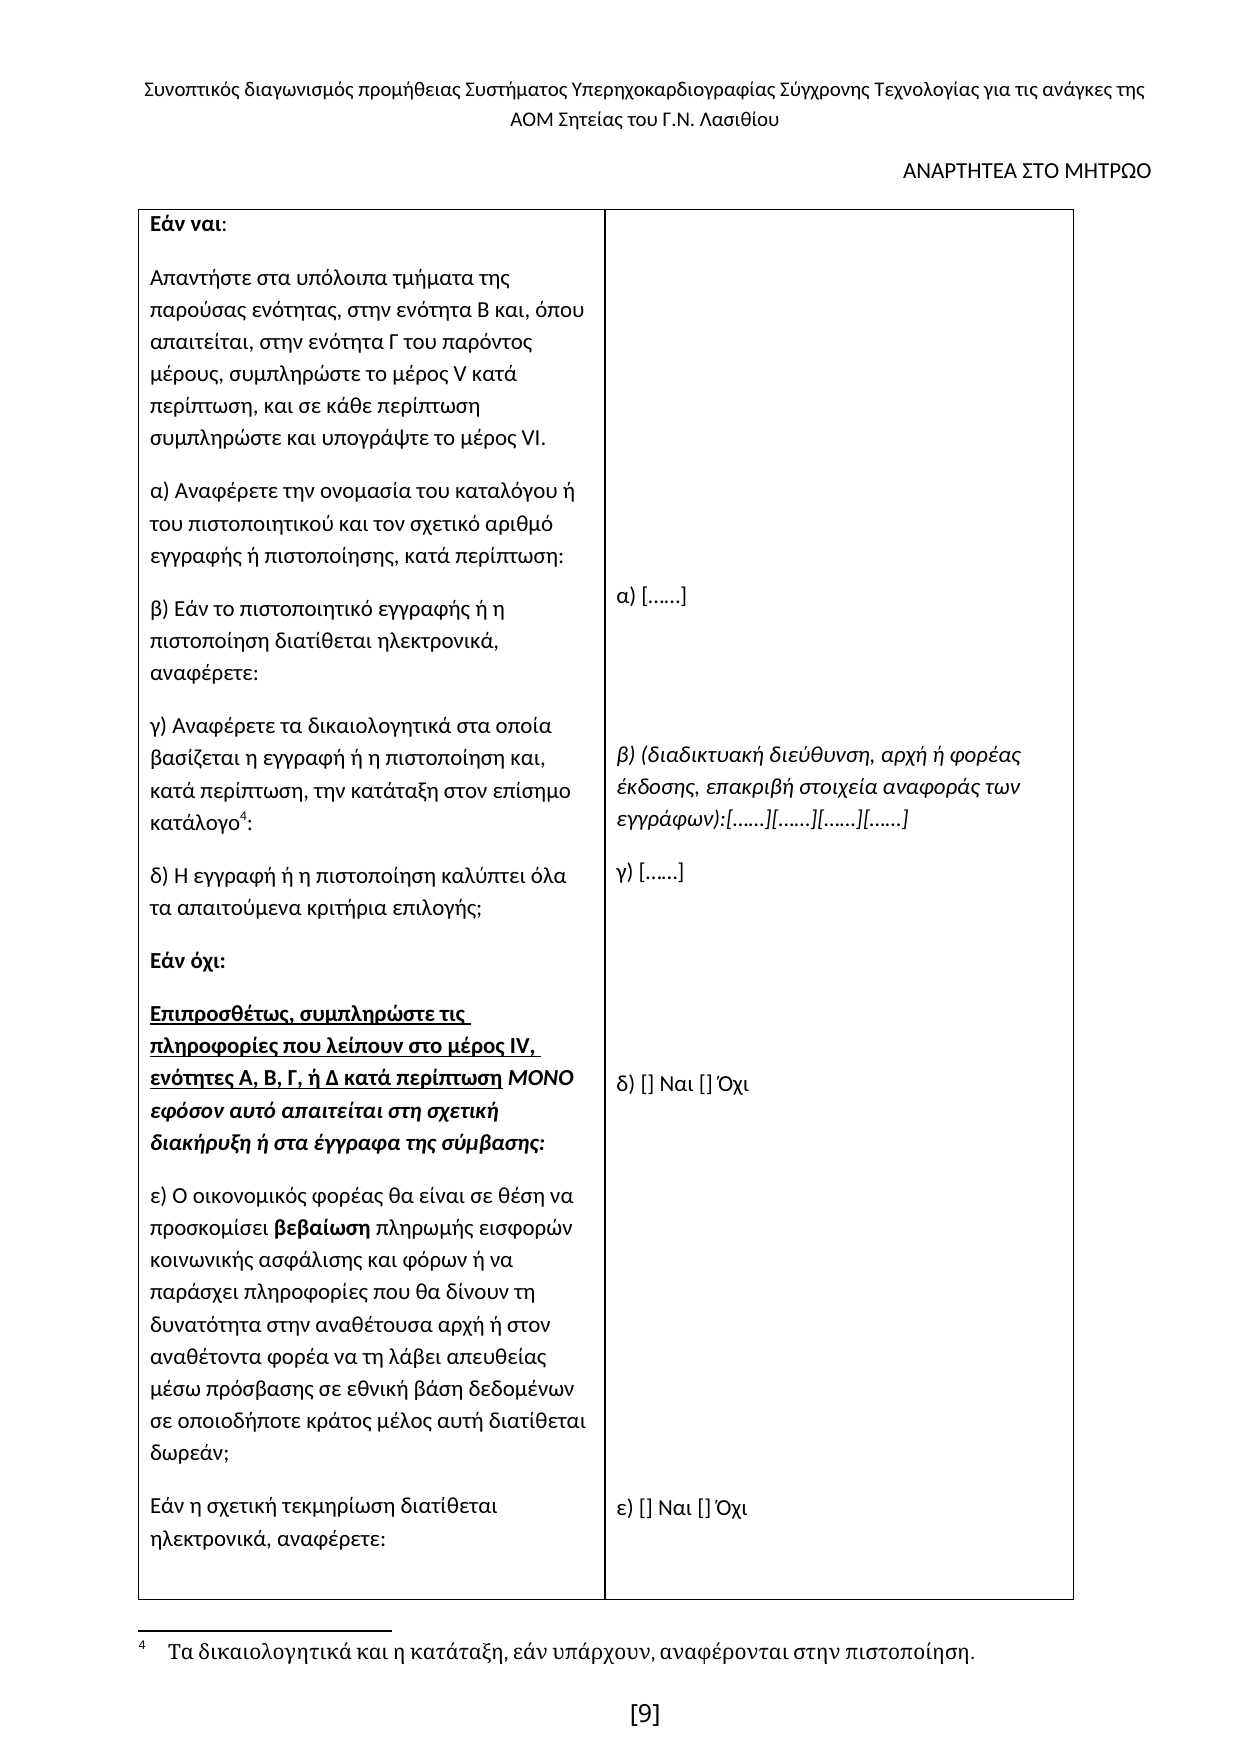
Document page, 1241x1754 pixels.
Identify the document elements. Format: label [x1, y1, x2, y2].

table_cell [139, 210, 604, 1599]
table_cell [606, 210, 1073, 1599]
